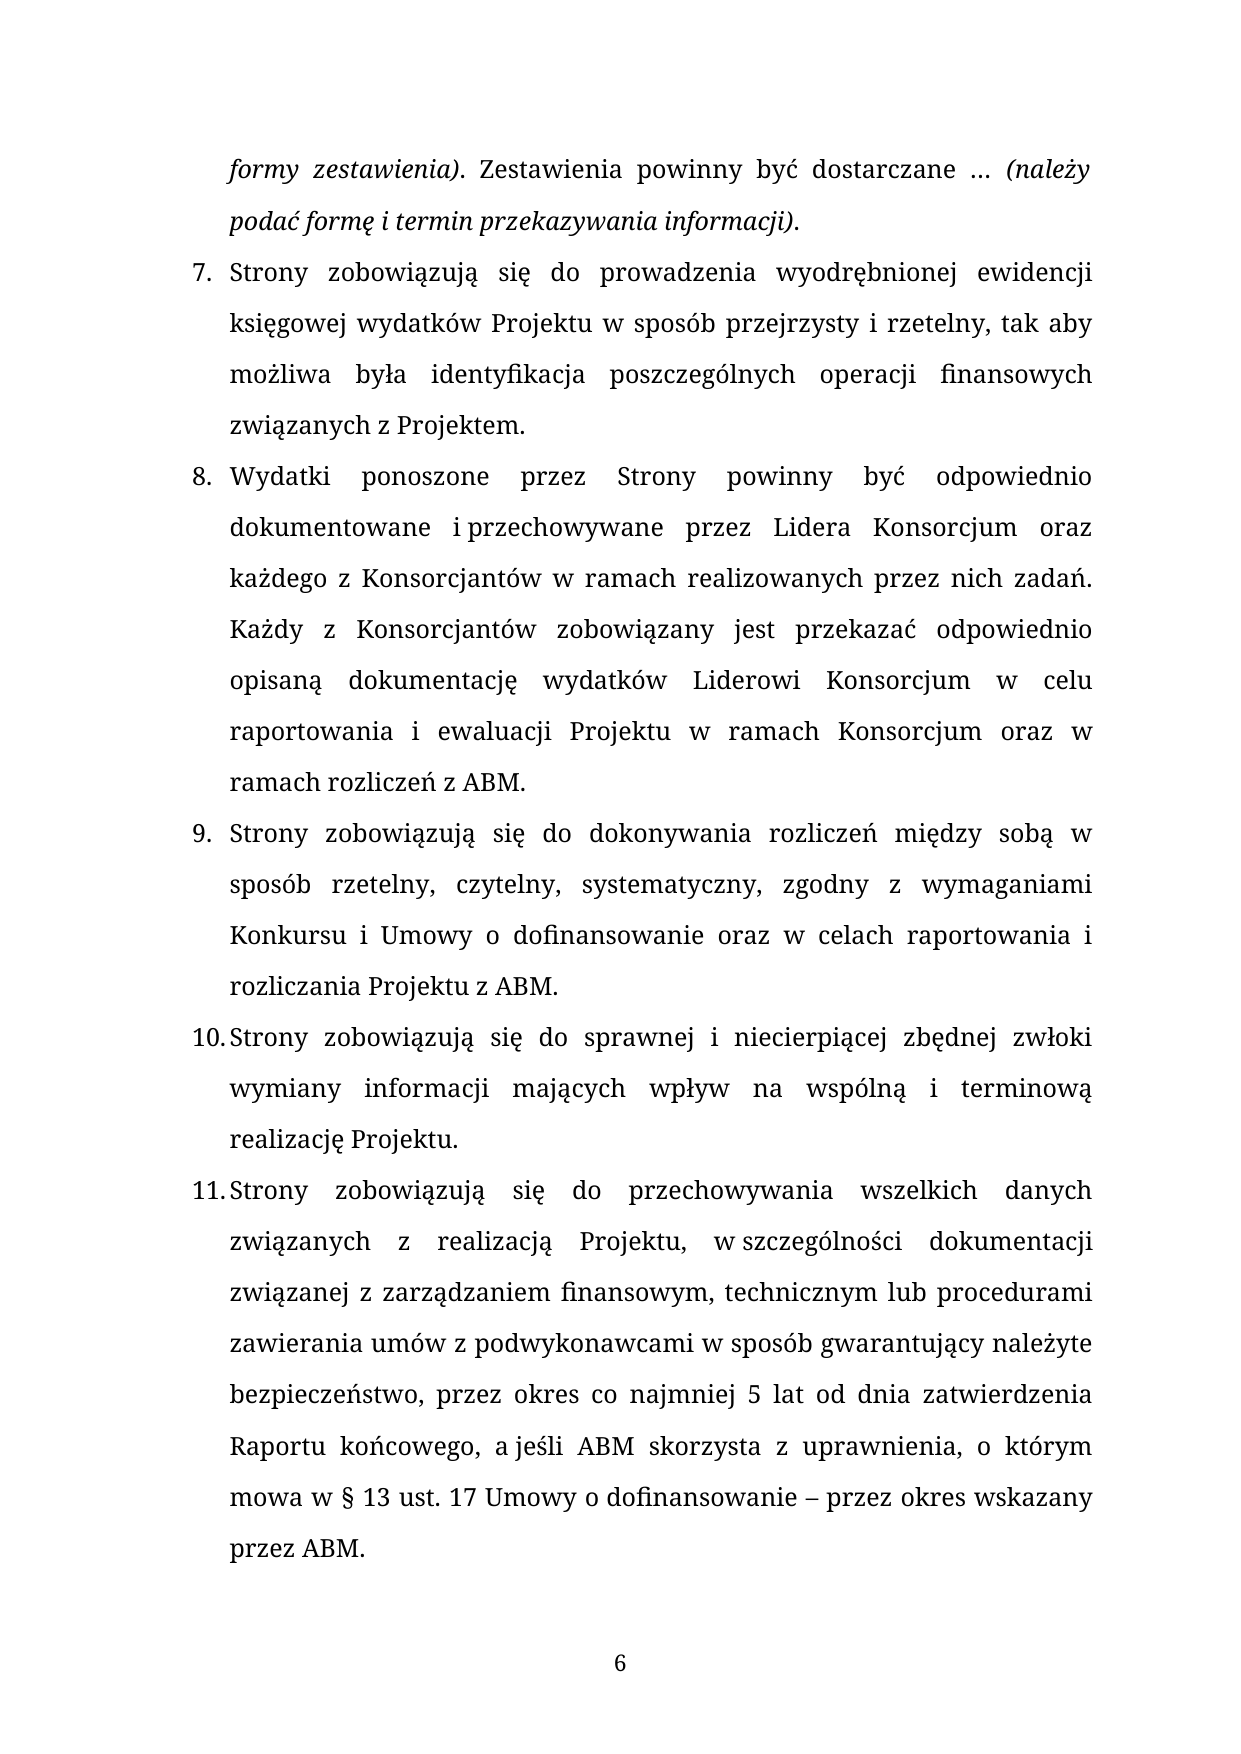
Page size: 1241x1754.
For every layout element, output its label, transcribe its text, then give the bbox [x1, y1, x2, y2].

list Strony zobowiązują się do dokonywania rozliczeń między sobą w sposób rzetelny, czytelny, systematyczny, zgodny z wymaganiami Konkursu i Umowy o dofinansowanie oraz w celach raportowania i rozliczania Projektu z ABM. [192, 816, 1093, 1003]
list Wydatki ponoszone przez Strony powinny być odpowiednio dokumentowane i przechowywane przez Lidera Konsorcjum oraz każdego z Konsorcjantów w ramach realizowanych przez nich zadań. Każdy z Konsorcjantów zobowiązany jest przekazać odpowiednio opisaną dokumentację wydatków Liderowi Konsorcjum w celu raportowania i ewaluacji Projektu w ramach Konsorcjum oraz w ramach rozliczeń z ABM. [192, 458, 1093, 799]
list Strony zobowiązują się do przechowywania wszelkich danych związanych z realizacją Projektu, w szczególności dokumentacji związanej z zarządzaniem finansowym, technicznym lub procedurami zawierania umów z podwykonawcami w sposób gwarantujący należyte bezpieczeństwo, przez okres co najmniej 5 lat od dnia zatwierdzenia Raportu końcowego, a jeśli ABM skorzysta z uprawnienia, o którym mowa w § 13 ust. 17 Umowy o dofinansowanie – przez okres wskazany przez ABM. [192, 1173, 1093, 1564]
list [192, 152, 1093, 237]
list Strony zobowiązują się do prowadzenia wyodrębnionej ewidencji księgowej wydatków Projektu w sposób przejrzysty i rzetelny, tak aby możliwa była identyfikacja poszczególnych operacji finansowych związanych z Projektem. [192, 254, 1093, 441]
list Strony zobowiązują się do sprawnej i niecierpiącej zbędnej zwłoki wymiany informacji mających wpływ na wspólną i terminową realizację Projektu. [192, 1020, 1093, 1156]
